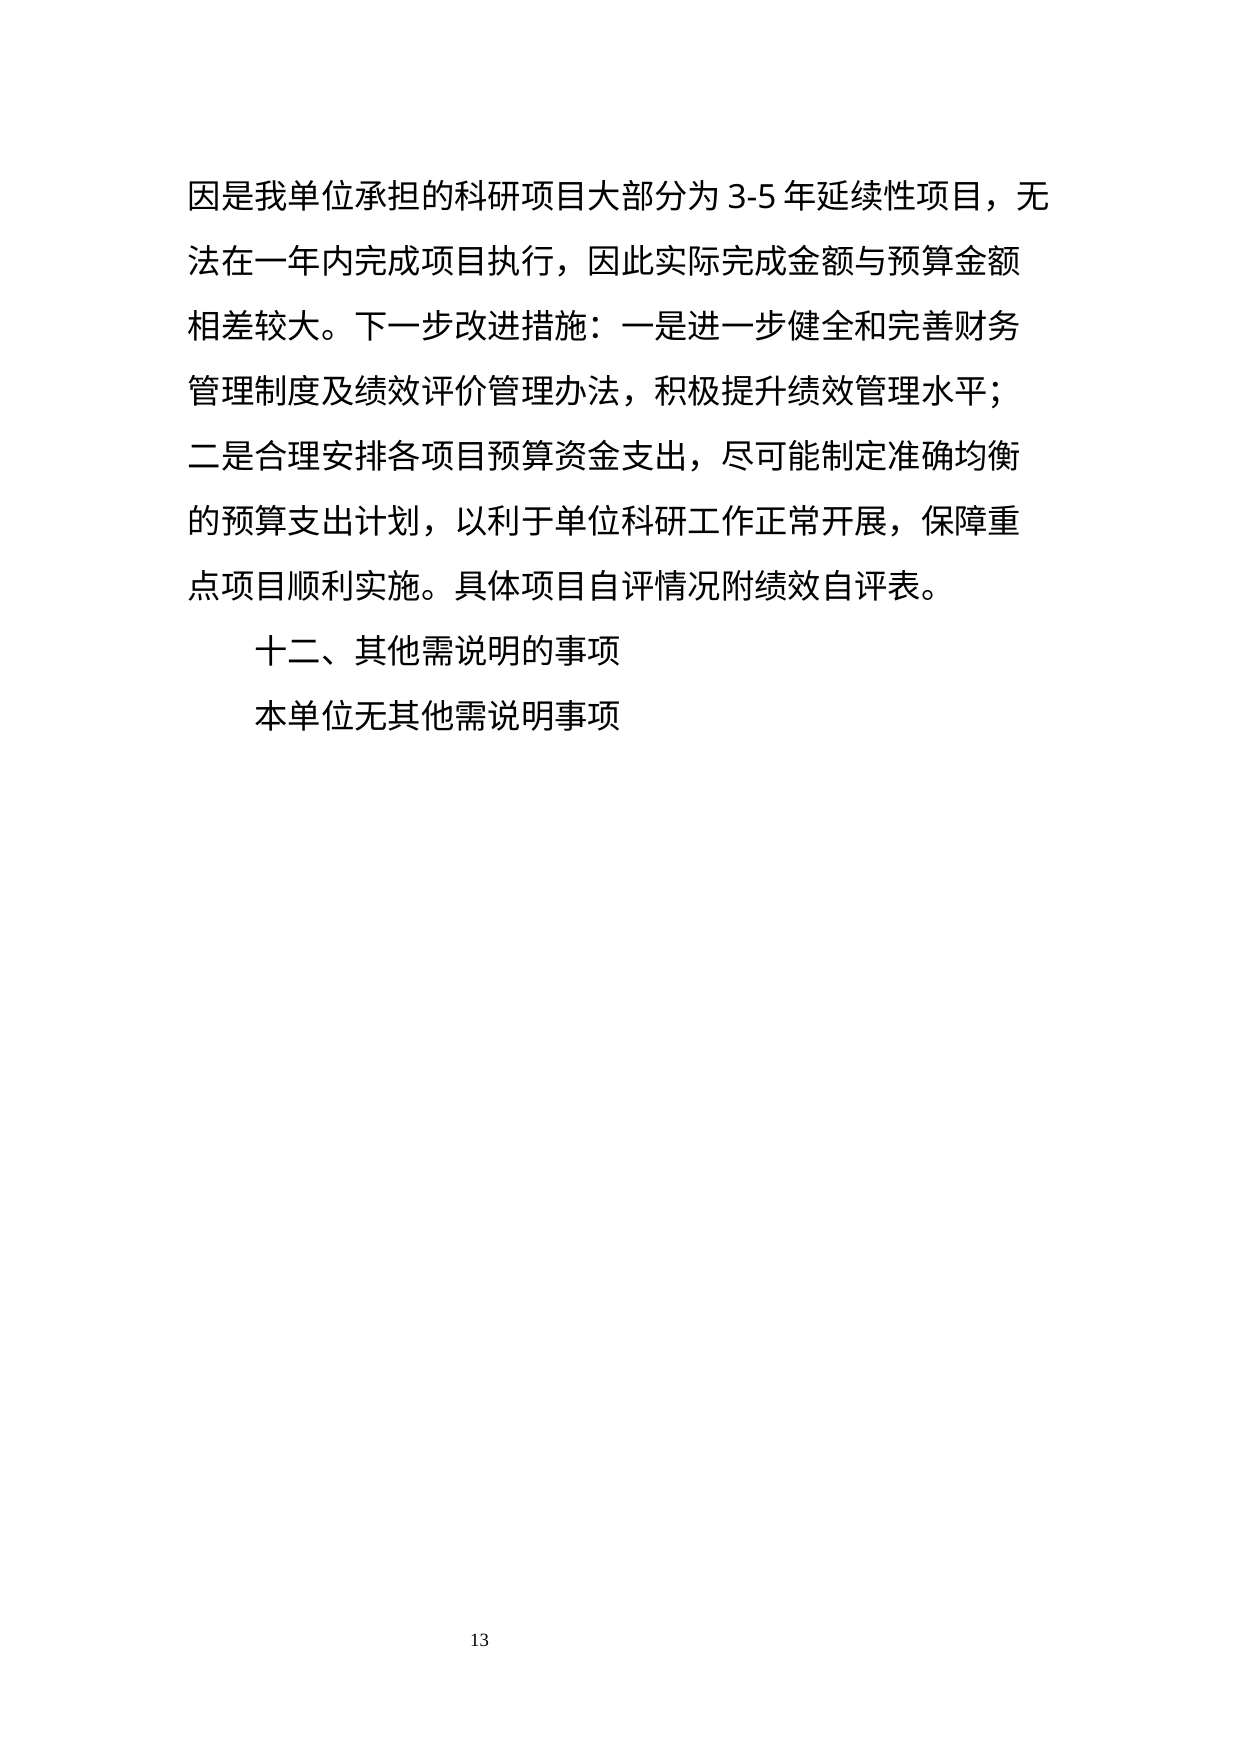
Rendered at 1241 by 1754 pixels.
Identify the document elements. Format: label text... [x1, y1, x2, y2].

text 本单位无其他需说明事项 [187, 682, 1053, 747]
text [187, 162, 1053, 617]
text 十二、其他需说明的事项 [187, 617, 1053, 682]
